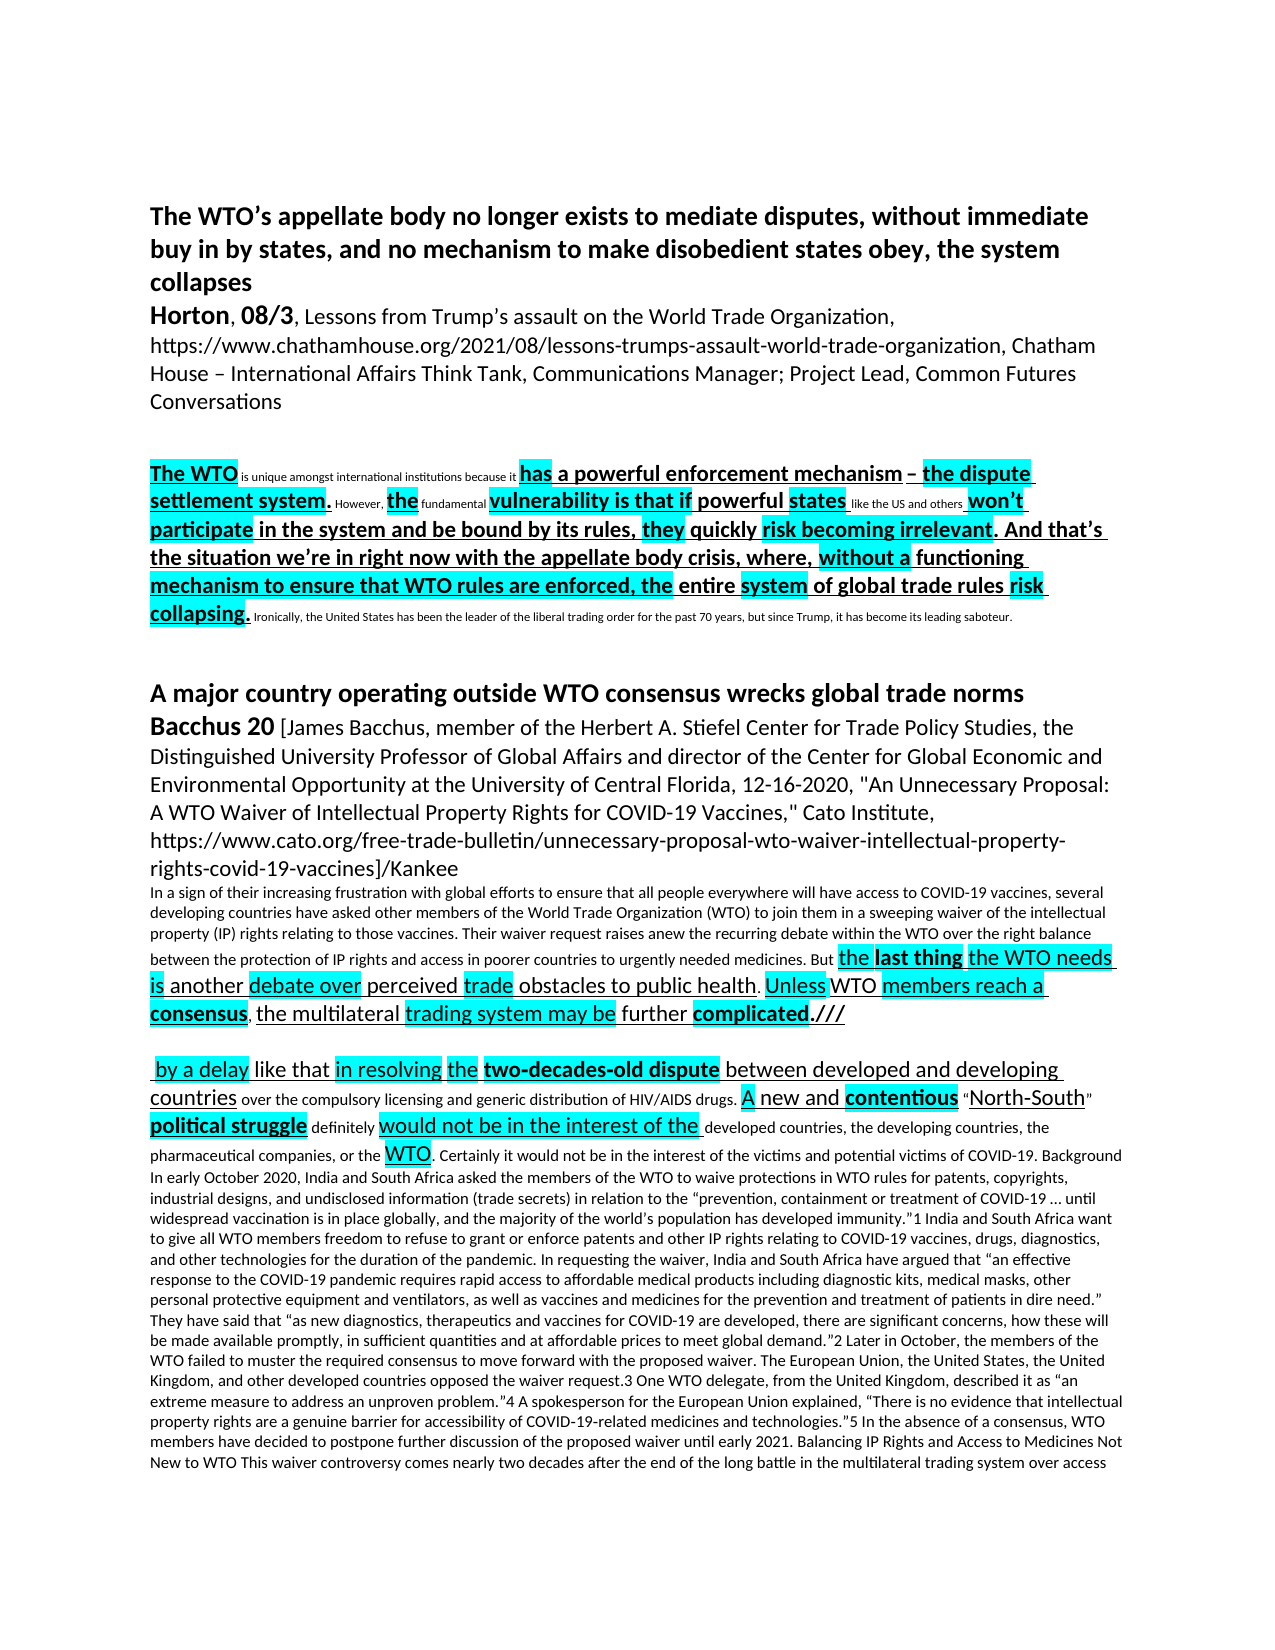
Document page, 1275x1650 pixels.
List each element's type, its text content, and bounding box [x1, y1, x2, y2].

subtitle A major country operating outside WTO consensus wrecks global trade norms [150, 676, 1125, 709]
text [150, 1056, 1125, 1472]
text In a sign of their increasing frustration with global efforts to ensure that all people everywhere will have access to COVID-19 vaccines, several developing countries have asked other members of the World Trade Organization (WTO) to join them in a sweeping waiver of the intellectual property (IP) rights relating to those vaccines. Their waiver request raises anew the recurring debate within the WTO over the right balance between the protection of IP rights and access in poorer countries to urgently needed medicines. But the last thing the WTO needs is another debate over perceived trade obstacles to public health. Unless WTO members reach a consensus, the multilateral trading system may be further complicated./// [150, 882, 1125, 1027]
text Bacchus 20 [James Bacchus, member of the Herbert A. Stiefel Center for Trade Policy Studies, the Distinguished University Professor of Global Affairs and director of the Center for Global Economic and Environmental Opportunity at the University of Central Florida, 12-16-2020, "An Unnecessary Proposal: A WTO Waiver of Intellectual Property Rights for COVID-19 Vaccines," Cato Institute, https://www.cato.org/free-trade-bulletin/unnecessary-proposal-wto-waiver-intellectual-property-rights-covid-19-vaccines]/Kankee [150, 709, 1125, 882]
subtitle The WTO’s appellate body no longer exists to mediate disputes, without immediate buy in by states, and no mechanism to make disobedient states obey, the system collapses [150, 199, 1125, 298]
text Horton, 08/3, Lessons from Trump’s assault on the World Trade Organization, https://www.chathamhouse.org/2021/08/lessons-trumps-assault-world-trade-organization, Chatham House – International Affairs Think Tank, Communications Manager; Project Lead, Common Futures Conversations [150, 298, 1125, 415]
text The WTO is unique amongst international institutions because it has a powerful enforcement mechanism – the dispute settlement system. However, the fundamental vulnerability is that if powerful states like the US and others won’t participate in the system and be bound by its rules, they quickly risk becoming irrelevant. And that’s the situation we’re in right now with the appellate body crisis, where, without a functioning mechanism to ensure that WTO rules are enforced, the entire system of global trade rules risk collapsing. Ironically, the United States has been the leader of the liberal trading order for the past 70 years, but since Trump, it has become its leading saboteur. [150, 459, 1125, 627]
